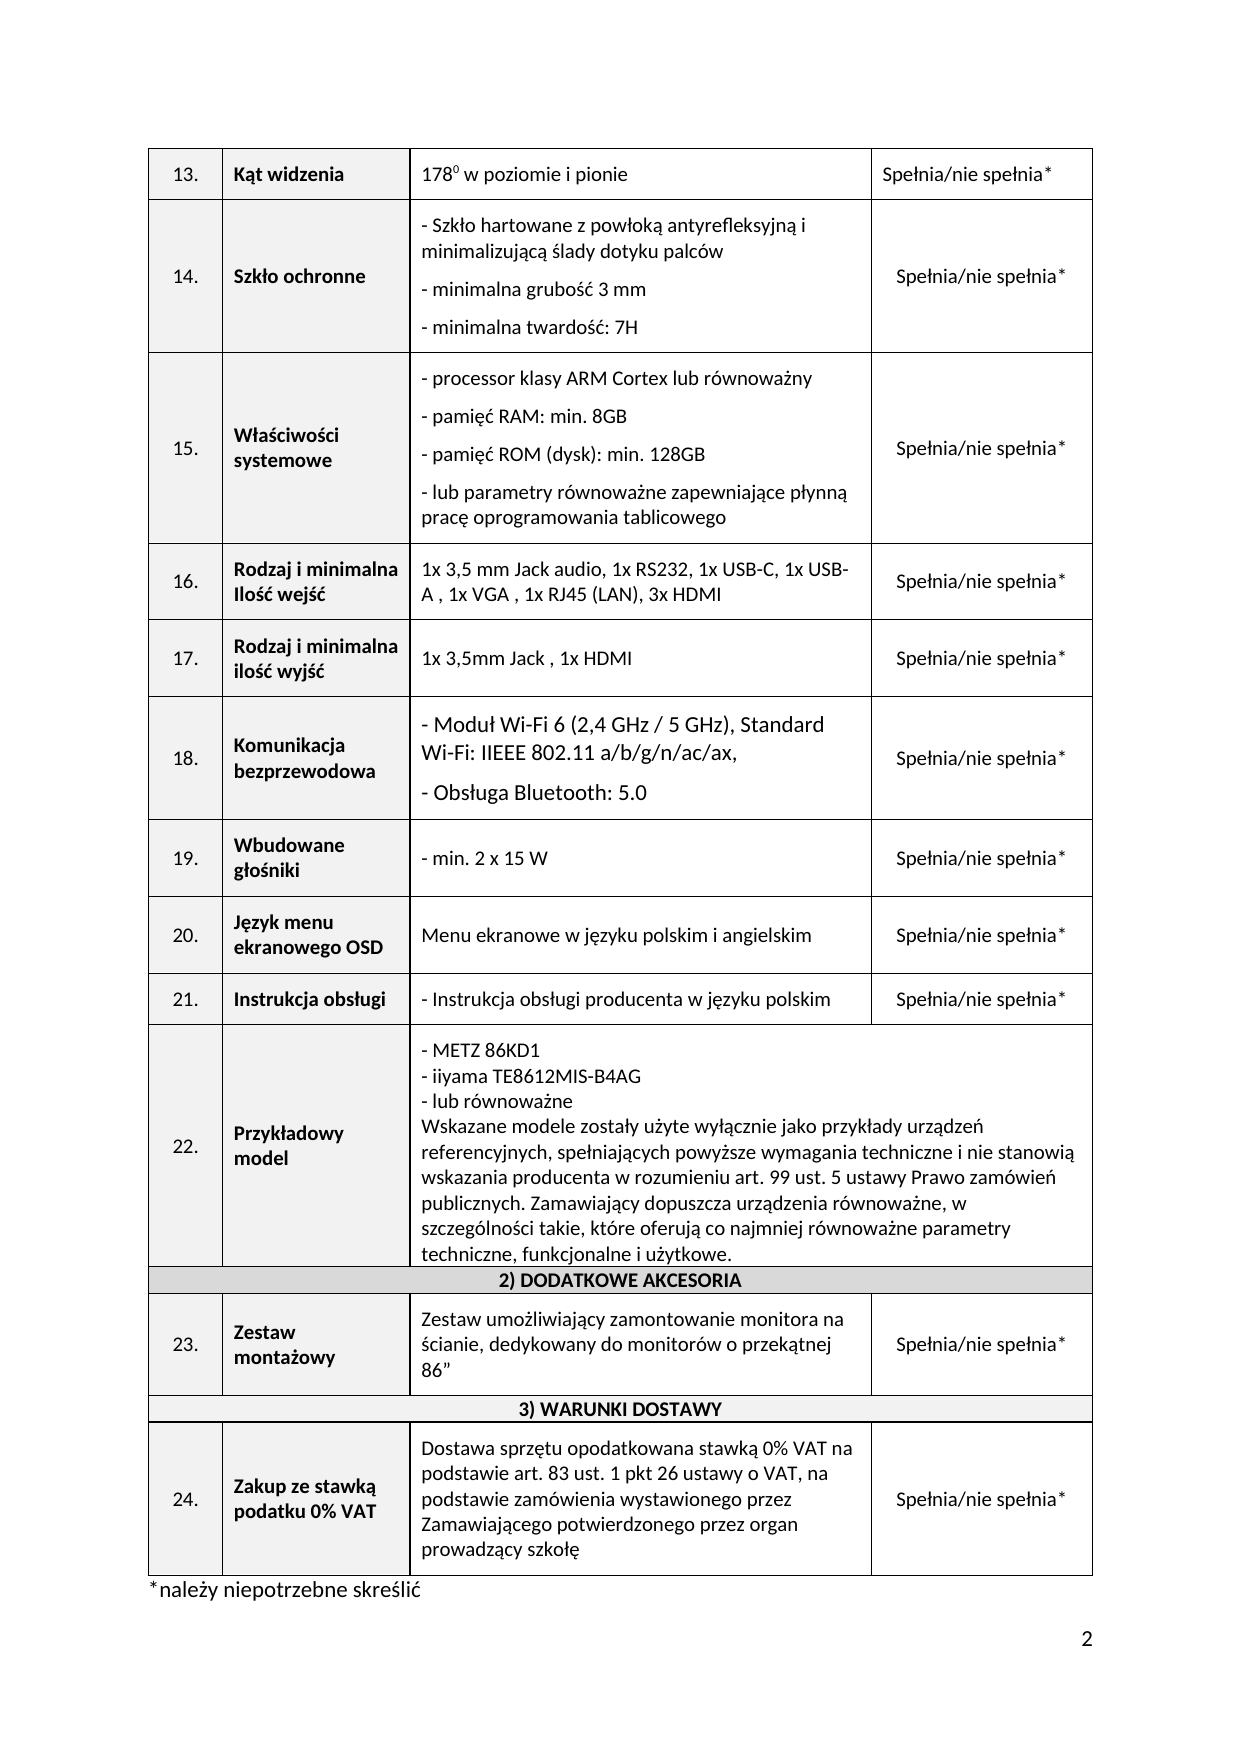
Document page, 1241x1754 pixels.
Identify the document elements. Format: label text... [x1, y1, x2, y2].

table_cell Szkło ochronne [223, 200, 409, 352]
table_cell Komunikacja bezprzewodowa [223, 697, 409, 819]
table_cell Przykładowy model [223, 1025, 409, 1266]
table_cell Zestaw umożliwiający zamontowanie monitora na ścianie, dedykowany do monitorów o przekątnej 86” [411, 1294, 871, 1395]
table_cell 2) DODATKOWE AKCESORIA [149, 1267, 1092, 1293]
table_cell 24. [149, 1423, 222, 1574]
table_cell - Szkło hartowane z powłoką antyrefleksyjną i minimalizującą ślady dotyku palców - minimalna grubość 3 mm - minimalna twardość: 7H [411, 200, 871, 352]
table_cell Zakup ze stawką podatku 0% VAT [223, 1423, 409, 1574]
table_cell - METZ 86KD1 - iiyama TE8612MIS-B4AG - lub równoważne Wskazane modele zostały użyte wyłącznie jako przykłady urządzeń referencyjnych, spełniających powyższe wymagania techniczne i nie stanowią wskazania producenta w rozumieniu art. 99 ust. 5 ustawy Prawo zamówień publicznych. Zamawiający dopuszcza urządzenia równoważne, w szczególności takie, które oferują co najmniej równoważne parametry techniczne, funkcjonalne i użytkowe. [411, 1025, 1092, 1266]
table_cell 18. [149, 697, 222, 819]
table_cell 22. [149, 1025, 222, 1266]
table_cell - min. 2 x 15 W [411, 820, 871, 896]
table_cell 16. [149, 544, 222, 619]
table_cell 19. [149, 820, 222, 896]
table_cell Rodzaj i minimalna ilość wyjść [223, 620, 409, 696]
table_cell Wbudowane głośniki [223, 820, 409, 896]
table_cell Rodzaj i minimalna Ilość wejść [223, 544, 409, 619]
table_cell Spełnia/nie spełnia* [872, 1423, 1092, 1574]
table_cell Język menu ekranowego OSD [223, 897, 409, 972]
table_cell 1x 3,5 mm Jack audio, 1x RS232, 1x USB-C, 1x USB-A , 1x VGA , 1x RJ45 (LAN), 3x HDMI [411, 544, 871, 619]
table_cell Właściwości systemowe [223, 353, 409, 542]
table_cell 1x 3,5mm Jack , 1x HDMI [411, 620, 871, 696]
table_cell 15. [149, 353, 222, 542]
table_cell Spełnia/nie spełnia* [872, 1294, 1092, 1395]
table_cell Spełnia/nie spełnia* [872, 820, 1092, 896]
table_cell Spełnia/nie spełnia* [872, 974, 1092, 1024]
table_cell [872, 149, 1092, 199]
table_cell - Instrukcja obsługi producenta w języku polskim [411, 974, 871, 1024]
table_cell Instrukcja obsługi [223, 974, 409, 1024]
table_cell 17. [149, 620, 222, 696]
table_cell - processor klasy ARM Cortex lub równoważny - pamięć RAM: min. 8GB - pamięć ROM (dysk): min. 128GB - lub parametry równoważne zapewniające płynną pracę oprogramowania tablicowego [411, 353, 871, 542]
table_cell Menu ekranowe w języku polskim i angielskim [411, 897, 871, 972]
text *należy niepotrzebne skreślić [148, 1576, 1093, 1604]
table_cell 13. [149, 149, 222, 199]
table_cell Spełnia/nie spełnia* [872, 897, 1092, 972]
table_cell Spełnia/nie spełnia* [872, 620, 1092, 696]
table_cell Dostawa sprzętu opodatkowana stawką 0% VAT na podstawie art. 83 ust. 1 pkt 26 ustawy o VAT, na podstawie zamówienia wystawionego przez Zamawiającego potwierdzonego przez organ prowadzący szkołę [411, 1423, 871, 1574]
table_cell Kąt widzenia [223, 149, 409, 199]
table_cell - Moduł Wi-Fi 6 (2,4 GHz / 5 GHz), Standard Wi-Fi: IIEEE 802.11 a/b/g/n/ac/ax, - Obsługa Bluetooth: 5.0 [411, 697, 871, 819]
table_cell Spełnia/nie spełnia* [872, 200, 1092, 352]
table_cell Spełnia/nie spełnia* [872, 697, 1092, 819]
table_cell 23. [149, 1294, 222, 1395]
table_cell 20. [149, 897, 222, 972]
table_cell 21. [149, 974, 222, 1024]
table_cell Spełnia/nie spełnia* [872, 353, 1092, 542]
table_cell 14. [149, 200, 222, 352]
table_cell 1780 w poziomie i pionie [411, 149, 871, 199]
table_cell Zestaw montażowy [223, 1294, 409, 1395]
table_cell Spełnia/nie spełnia* [872, 544, 1092, 619]
table_cell 3) WARUNKI DOSTAWY [149, 1396, 1092, 1421]
